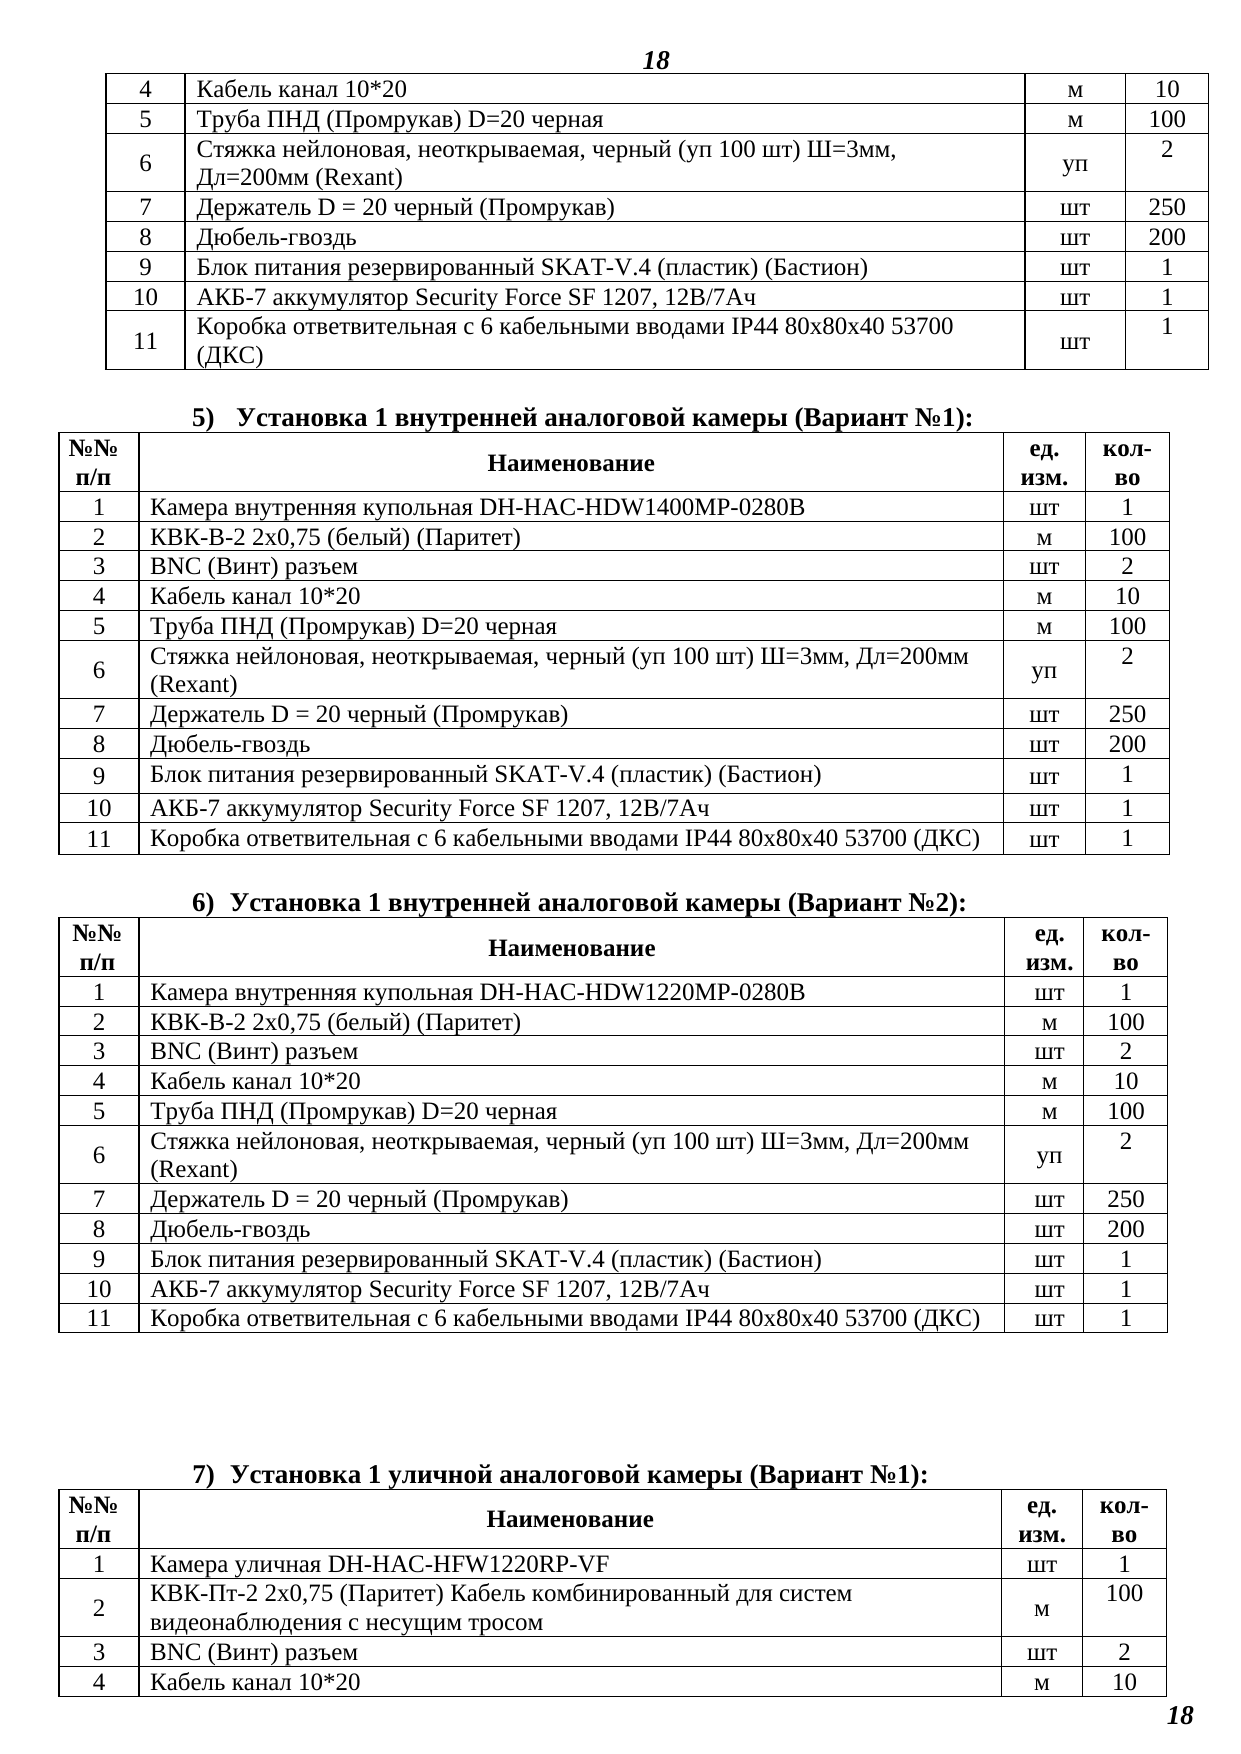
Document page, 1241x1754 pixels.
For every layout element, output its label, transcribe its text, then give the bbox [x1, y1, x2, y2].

table_cell 10 [1084, 1066, 1167, 1095]
table_cell 100 [1084, 1007, 1167, 1035]
table_cell 11 [60, 823, 138, 854]
table_header №№ п/п [60, 918, 138, 976]
table_header Наименование [140, 918, 1004, 976]
table_cell 10 [60, 794, 138, 822]
table_cell Камера уличная DH-HAC-HFW1220RP-VF [140, 1549, 1001, 1577]
table_cell 1 [1126, 252, 1208, 281]
table_cell м [1004, 522, 1085, 550]
table_cell 3 [60, 1036, 138, 1065]
table_cell 100 [1086, 522, 1169, 550]
table_cell Стяжка нейлоновая, неоткрываемая, черный (уп 100 шт) Ш=3мм, Дл=200мм (Rexant) [140, 641, 1003, 698]
table_cell шт [1004, 492, 1085, 521]
table_cell 2 [1084, 1126, 1167, 1183]
table_cell 250 [1084, 1184, 1167, 1213]
table_cell м [1004, 611, 1085, 640]
table_cell шт [1004, 729, 1085, 758]
table_cell 9 [107, 252, 184, 281]
table_cell Труба ПНД (Промрукав) D=20 черная [140, 1096, 1004, 1125]
table_cell 250 [1086, 699, 1169, 728]
table_cell Стяжка нейлоновая, неоткрываемая, черный (уп 100 шт) Ш=3мм, Дл=200мм (Rexant) [140, 1126, 1004, 1183]
table_cell 4 [60, 581, 138, 610]
table_cell шт [1005, 1304, 1083, 1332]
table_cell 8 [60, 729, 138, 758]
table_cell Коробка ответвительная с 6 кабельными вводами IP44 80х80х40 53700 (ДКС) [140, 823, 1003, 854]
table_cell уп [1005, 1126, 1083, 1183]
table_cell 2 [1086, 641, 1169, 698]
table_header ед. изм. [1002, 1490, 1082, 1548]
table_cell 100 [1083, 1579, 1166, 1636]
table_cell 1 [1084, 1274, 1167, 1302]
table_cell Кабель канал 10*20 [140, 581, 1003, 610]
table_cell 10 [1086, 581, 1169, 610]
table_header №№ п/п [60, 433, 138, 491]
table_cell 1 [60, 492, 138, 521]
list Установка 1 внутренней аналоговой камеры (Вариант №1): [192, 401, 1196, 432]
table_cell шт [1004, 823, 1085, 854]
table_cell АКБ-7 аккумулятор Security Force SF 1207, 12В/7Ач [140, 1274, 1004, 1302]
table_header №№ п/п [60, 1490, 138, 1548]
table_cell шт [1005, 1244, 1083, 1273]
table_cell шт [1026, 192, 1125, 221]
table_cell 11 [107, 311, 184, 369]
table_cell шт [1004, 759, 1085, 792]
table_cell 2 [1086, 551, 1169, 580]
table_cell 4 [60, 1667, 138, 1696]
table_cell 2 [1084, 1036, 1167, 1065]
list Установка 1 уличной аналоговой камеры (Вариант №1): [192, 1458, 1196, 1489]
table_cell КВК-В-2 2х0,75 (белый) (Паритет) [140, 522, 1003, 550]
table_cell 7 [60, 1184, 138, 1213]
table_header кол-во [1086, 433, 1169, 491]
table_cell 1 [1126, 311, 1208, 369]
table_cell 1 [1086, 823, 1169, 854]
table_cell 1 [60, 1549, 138, 1577]
table_cell Камера внутренняя купольная DH-HAC-HDW1220MP-0280B [140, 977, 1004, 1006]
table_cell Держатель D = 20 черный (Промрукав) [140, 699, 1003, 728]
table_cell 1 [1083, 1549, 1166, 1577]
table_cell м [1005, 1066, 1083, 1095]
table_cell 1 [1126, 282, 1208, 310]
table_cell Кабель канал 10*20 [140, 1066, 1004, 1095]
table_cell 2 [60, 1007, 138, 1035]
table_cell 200 [1084, 1214, 1167, 1243]
table_cell Дюбель-гвоздь [140, 729, 1003, 758]
table_cell 100 [1086, 611, 1169, 640]
table_cell 8 [107, 222, 184, 251]
table_cell Блок питания резервированный SKAT-V.4 (пластик) (Бастион) [186, 252, 1024, 281]
table_cell Кабель канал 10*20 [186, 74, 1024, 103]
table_cell АКБ-7 аккумулятор Security Force SF 1207, 12В/7Ач [140, 794, 1003, 822]
table_cell Труба ПНД (Промрукав) D=20 черная [186, 104, 1024, 133]
table_cell 1 [1086, 794, 1169, 822]
table_header ед. изм. [1004, 433, 1085, 491]
table_cell шт [1004, 699, 1085, 728]
table_cell уп [1004, 641, 1085, 698]
table_cell 10 [60, 1274, 138, 1302]
table_cell 5 [60, 611, 138, 640]
table_cell Стяжка нейлоновая, неоткрываемая, черный (уп 100 шт) Ш=3мм, Дл=200мм (Rexant) [186, 134, 1024, 191]
table_cell шт [1005, 1274, 1083, 1302]
table_cell Дюбель-гвоздь [186, 222, 1024, 251]
table_cell BNC (Винт) разъем [140, 551, 1003, 580]
table_cell 200 [1126, 222, 1208, 251]
table_cell 6 [107, 134, 184, 191]
table_header ед. изм. [1005, 918, 1083, 976]
table_cell 11 [60, 1304, 138, 1332]
table_cell 10 [1083, 1667, 1166, 1696]
table_header кол-во [1083, 1490, 1166, 1548]
table_cell м [1026, 74, 1125, 103]
table_cell 10 [107, 282, 184, 310]
table_cell 3 [60, 1637, 138, 1666]
table_cell 4 [107, 74, 184, 103]
table_cell АКБ-7 аккумулятор Security Force SF 1207, 12В/7Ач [186, 282, 1024, 310]
table_cell Камера внутренняя купольная DH-HAC-HDW1400MP-0280B [140, 492, 1003, 521]
table_cell Коробка ответвительная с 6 кабельными вводами IP44 80х80х40 53700 (ДКС) [186, 311, 1024, 369]
table_cell 2 [1126, 134, 1208, 191]
table_cell 7 [107, 192, 184, 221]
table_cell м [1005, 1096, 1083, 1125]
table_cell Коробка ответвительная с 6 кабельными вводами IP44 80х80х40 53700 (ДКС) [140, 1304, 1004, 1332]
table_cell 2 [60, 522, 138, 550]
table_cell м [1002, 1667, 1082, 1696]
list Установка 1 внутренней аналоговой камеры (Вариант №2): [192, 886, 1196, 917]
table_cell Блок питания резервированный SKAT-V.4 (пластик) (Бастион) [140, 759, 1003, 792]
table_cell Дюбель-гвоздь [140, 1214, 1004, 1243]
table_cell 8 [60, 1214, 138, 1243]
table_cell Держатель D = 20 черный (Промрукав) [140, 1184, 1004, 1213]
table_cell 2 [60, 1579, 138, 1636]
table_cell 1 [1084, 1244, 1167, 1273]
table_cell 5 [107, 104, 184, 133]
table_cell шт [1004, 551, 1085, 580]
table_cell Держатель D = 20 черный (Промрукав) [186, 192, 1024, 221]
table_cell шт [1002, 1549, 1082, 1577]
table_header кол-во [1084, 918, 1167, 976]
table_cell 3 [60, 551, 138, 580]
table_cell уп [1026, 134, 1125, 191]
table_cell Труба ПНД (Промрукав) D=20 черная [140, 611, 1003, 640]
table_header Наименование [140, 433, 1003, 491]
table_cell шт [1026, 252, 1125, 281]
table_cell 6 [60, 1126, 138, 1183]
table_cell м [1026, 104, 1125, 133]
table_cell м [1004, 581, 1085, 610]
table_cell 2 [1083, 1637, 1166, 1666]
table_cell 1 [1086, 492, 1169, 521]
table_cell шт [1005, 1036, 1083, 1065]
table_cell шт [1004, 794, 1085, 822]
table_cell 200 [1086, 729, 1169, 758]
table_cell м [1005, 1007, 1083, 1035]
table_cell 1 [60, 977, 138, 1006]
table_cell шт [1005, 977, 1083, 1006]
table_cell Кабель канал 10*20 [140, 1667, 1001, 1696]
table_cell шт [1026, 311, 1125, 369]
table_cell шт [1002, 1637, 1082, 1666]
table_cell КВК-В-2 2х0,75 (белый) (Паритет) [140, 1007, 1004, 1035]
table_cell 5 [60, 1096, 138, 1125]
table_cell 7 [60, 699, 138, 728]
table_cell 6 [60, 641, 138, 698]
table_cell Блок питания резервированный SKAT-V.4 (пластик) (Бастион) [140, 1244, 1004, 1273]
table_cell 1 [1086, 759, 1169, 792]
table_header Наименование [140, 1490, 1001, 1548]
table_cell м [1002, 1579, 1082, 1636]
table_cell 250 [1126, 192, 1208, 221]
table_cell 4 [60, 1066, 138, 1095]
table_cell шт [1026, 222, 1125, 251]
table_cell КВК-Пт-2 2х0,75 (Паритет) Кабель комбинированный для систем видеонаблюдения с несущим тросом [140, 1579, 1001, 1636]
table_cell 100 [1084, 1096, 1167, 1125]
table_cell 1 [1084, 977, 1167, 1006]
table_cell шт [1005, 1184, 1083, 1213]
table_cell шт [1026, 282, 1125, 310]
table_cell 9 [60, 759, 138, 792]
table_cell BNC (Винт) разъем [140, 1637, 1001, 1666]
table_cell BNC (Винт) разъем [140, 1036, 1004, 1065]
table_cell 100 [1126, 104, 1208, 133]
table_cell шт [1005, 1214, 1083, 1243]
table_cell 9 [60, 1244, 138, 1273]
table_cell 1 [1084, 1304, 1167, 1332]
table_cell 10 [1126, 74, 1208, 103]
